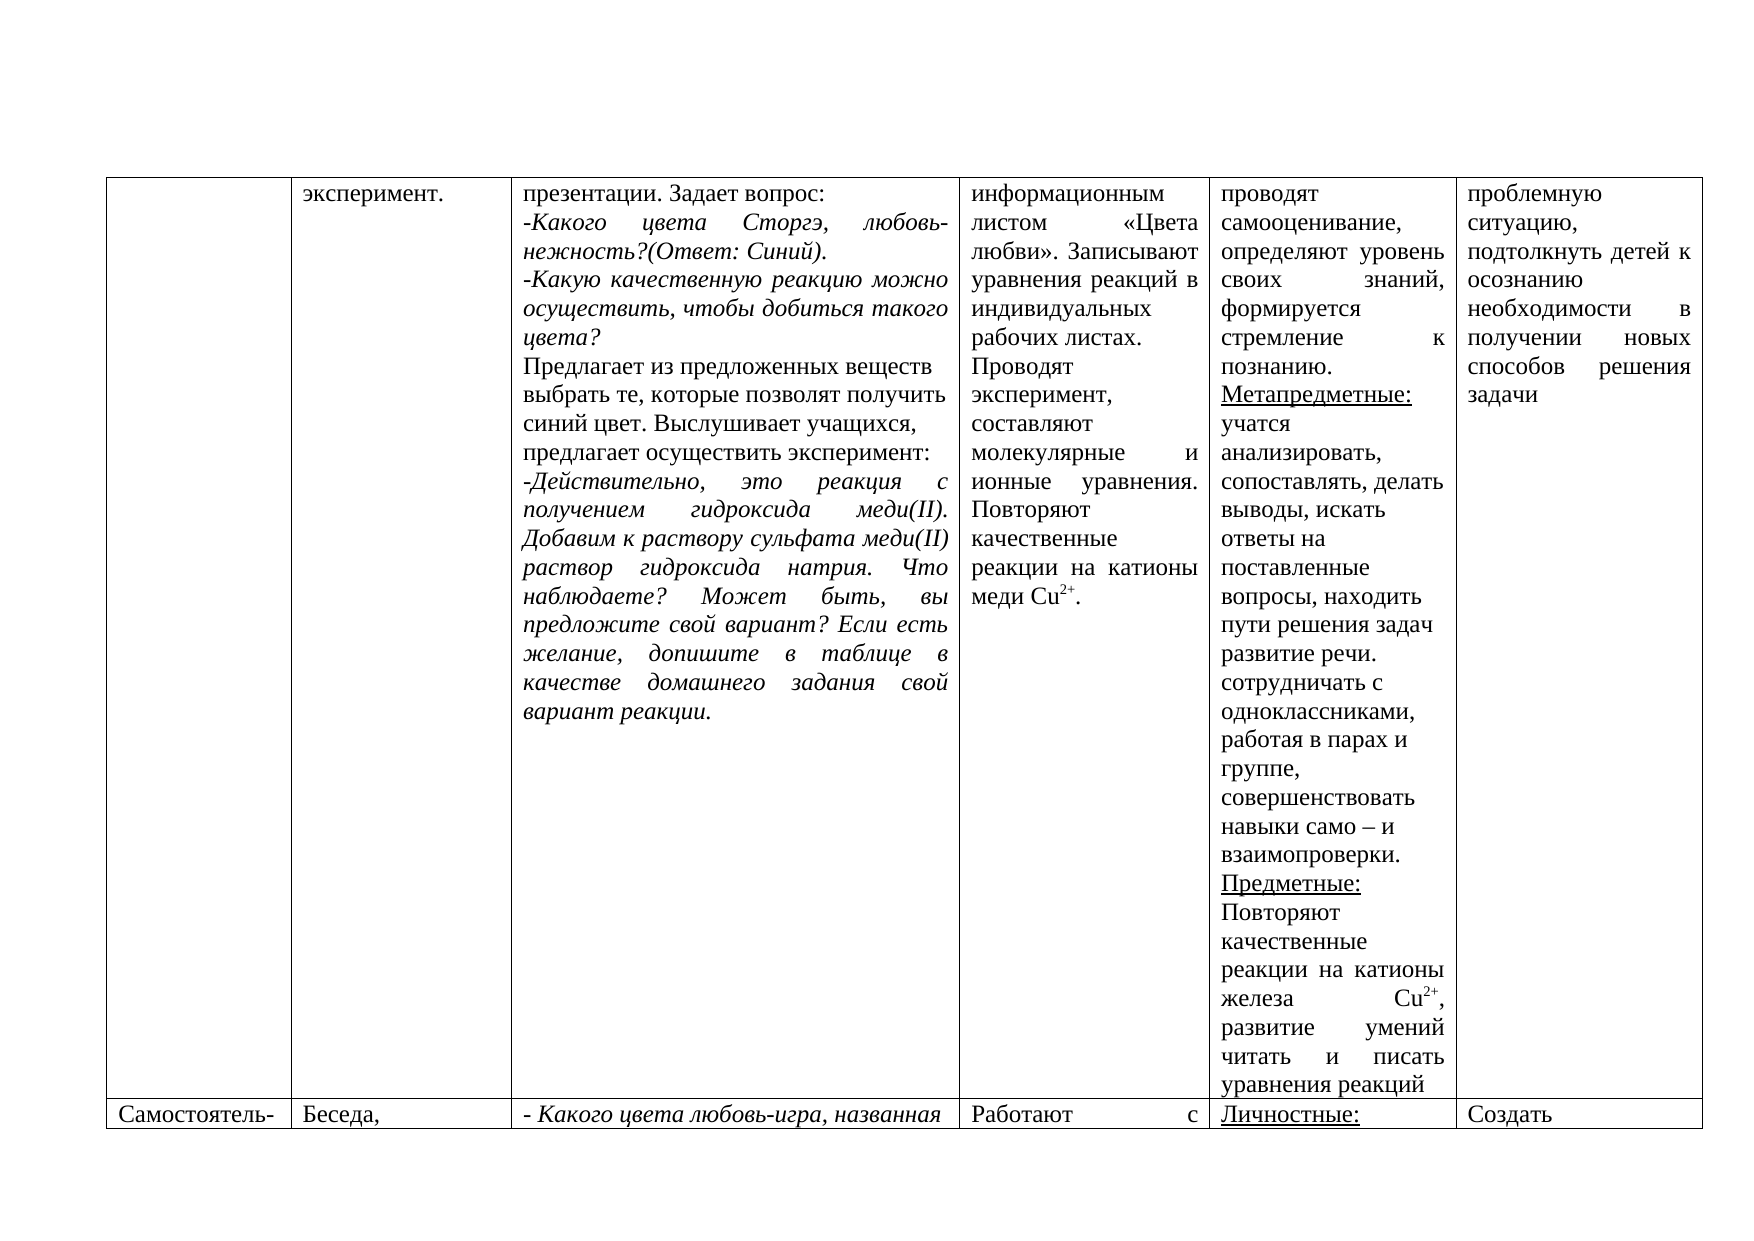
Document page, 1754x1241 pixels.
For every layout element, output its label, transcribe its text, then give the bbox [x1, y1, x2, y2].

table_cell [960, 1099, 1209, 1128]
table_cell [1457, 1099, 1702, 1128]
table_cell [1457, 178, 1702, 1098]
table_cell [107, 178, 291, 1098]
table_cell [512, 178, 959, 1098]
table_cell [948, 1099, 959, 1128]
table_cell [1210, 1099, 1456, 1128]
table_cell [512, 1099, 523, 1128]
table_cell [960, 178, 1209, 1098]
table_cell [292, 178, 511, 1098]
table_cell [292, 1099, 511, 1128]
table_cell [107, 1099, 291, 1128]
